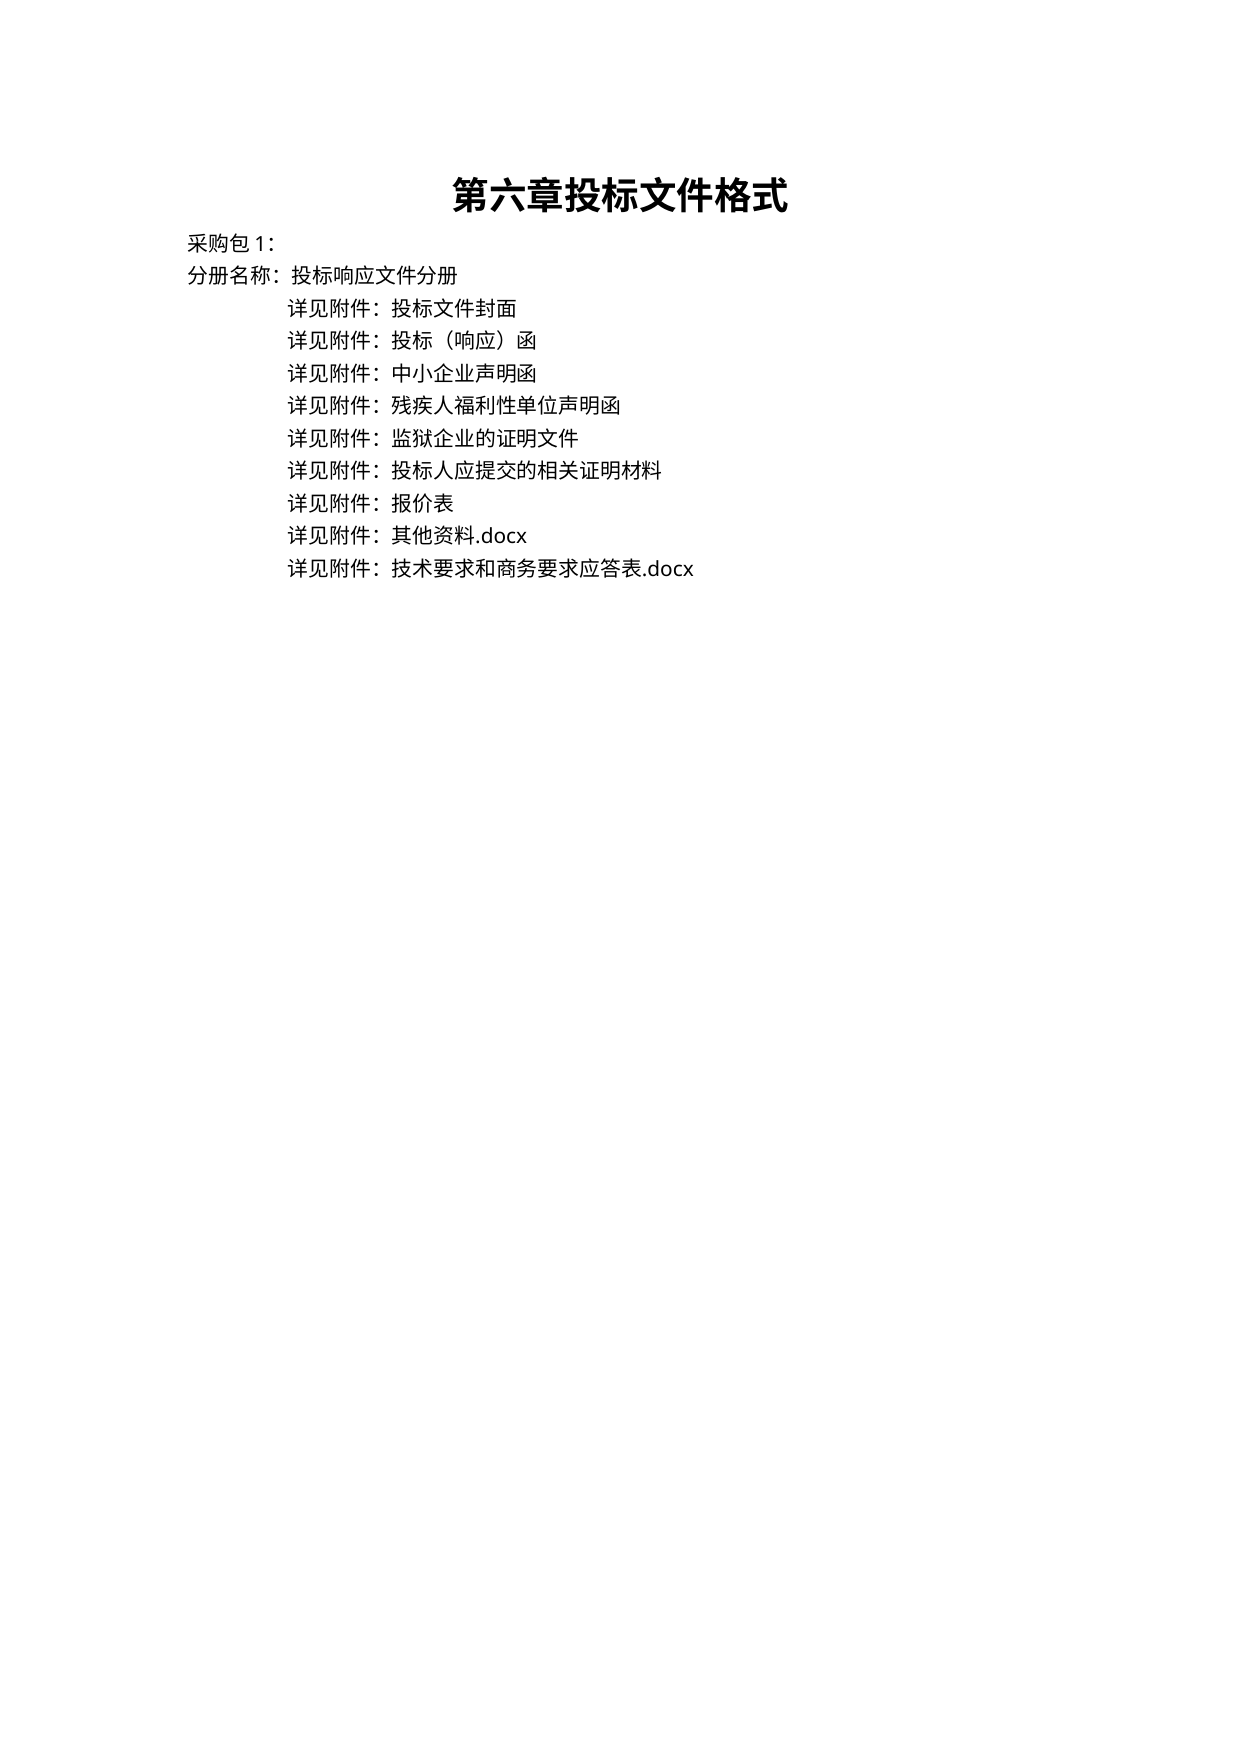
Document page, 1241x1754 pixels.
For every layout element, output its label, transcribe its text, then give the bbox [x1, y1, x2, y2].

text 第六章投标文件格式 [187, 162, 1053, 227]
text 采购包1： [187, 227, 1053, 259]
text 详见附件：投标人应提交的相关证明材料 [187, 454, 1053, 487]
text 详见附件：中小企业声明函 [187, 357, 1053, 389]
text 详见附件：报价表 [187, 487, 1053, 519]
text 详见附件：监狱企业的证明文件 [187, 422, 1053, 454]
text 详见附件：残疾人福利性单位声明函 [187, 389, 1053, 422]
text 详见附件：技术要求和商务要求应答表.docx [187, 552, 1053, 584]
text 分册名称：投标响应文件分册 [187, 259, 1053, 292]
text 详见附件：投标（响应）函 [187, 324, 1053, 357]
text 详见附件：投标文件封面 [187, 292, 1053, 324]
text 详见附件：其他资料.docx [187, 519, 1053, 552]
